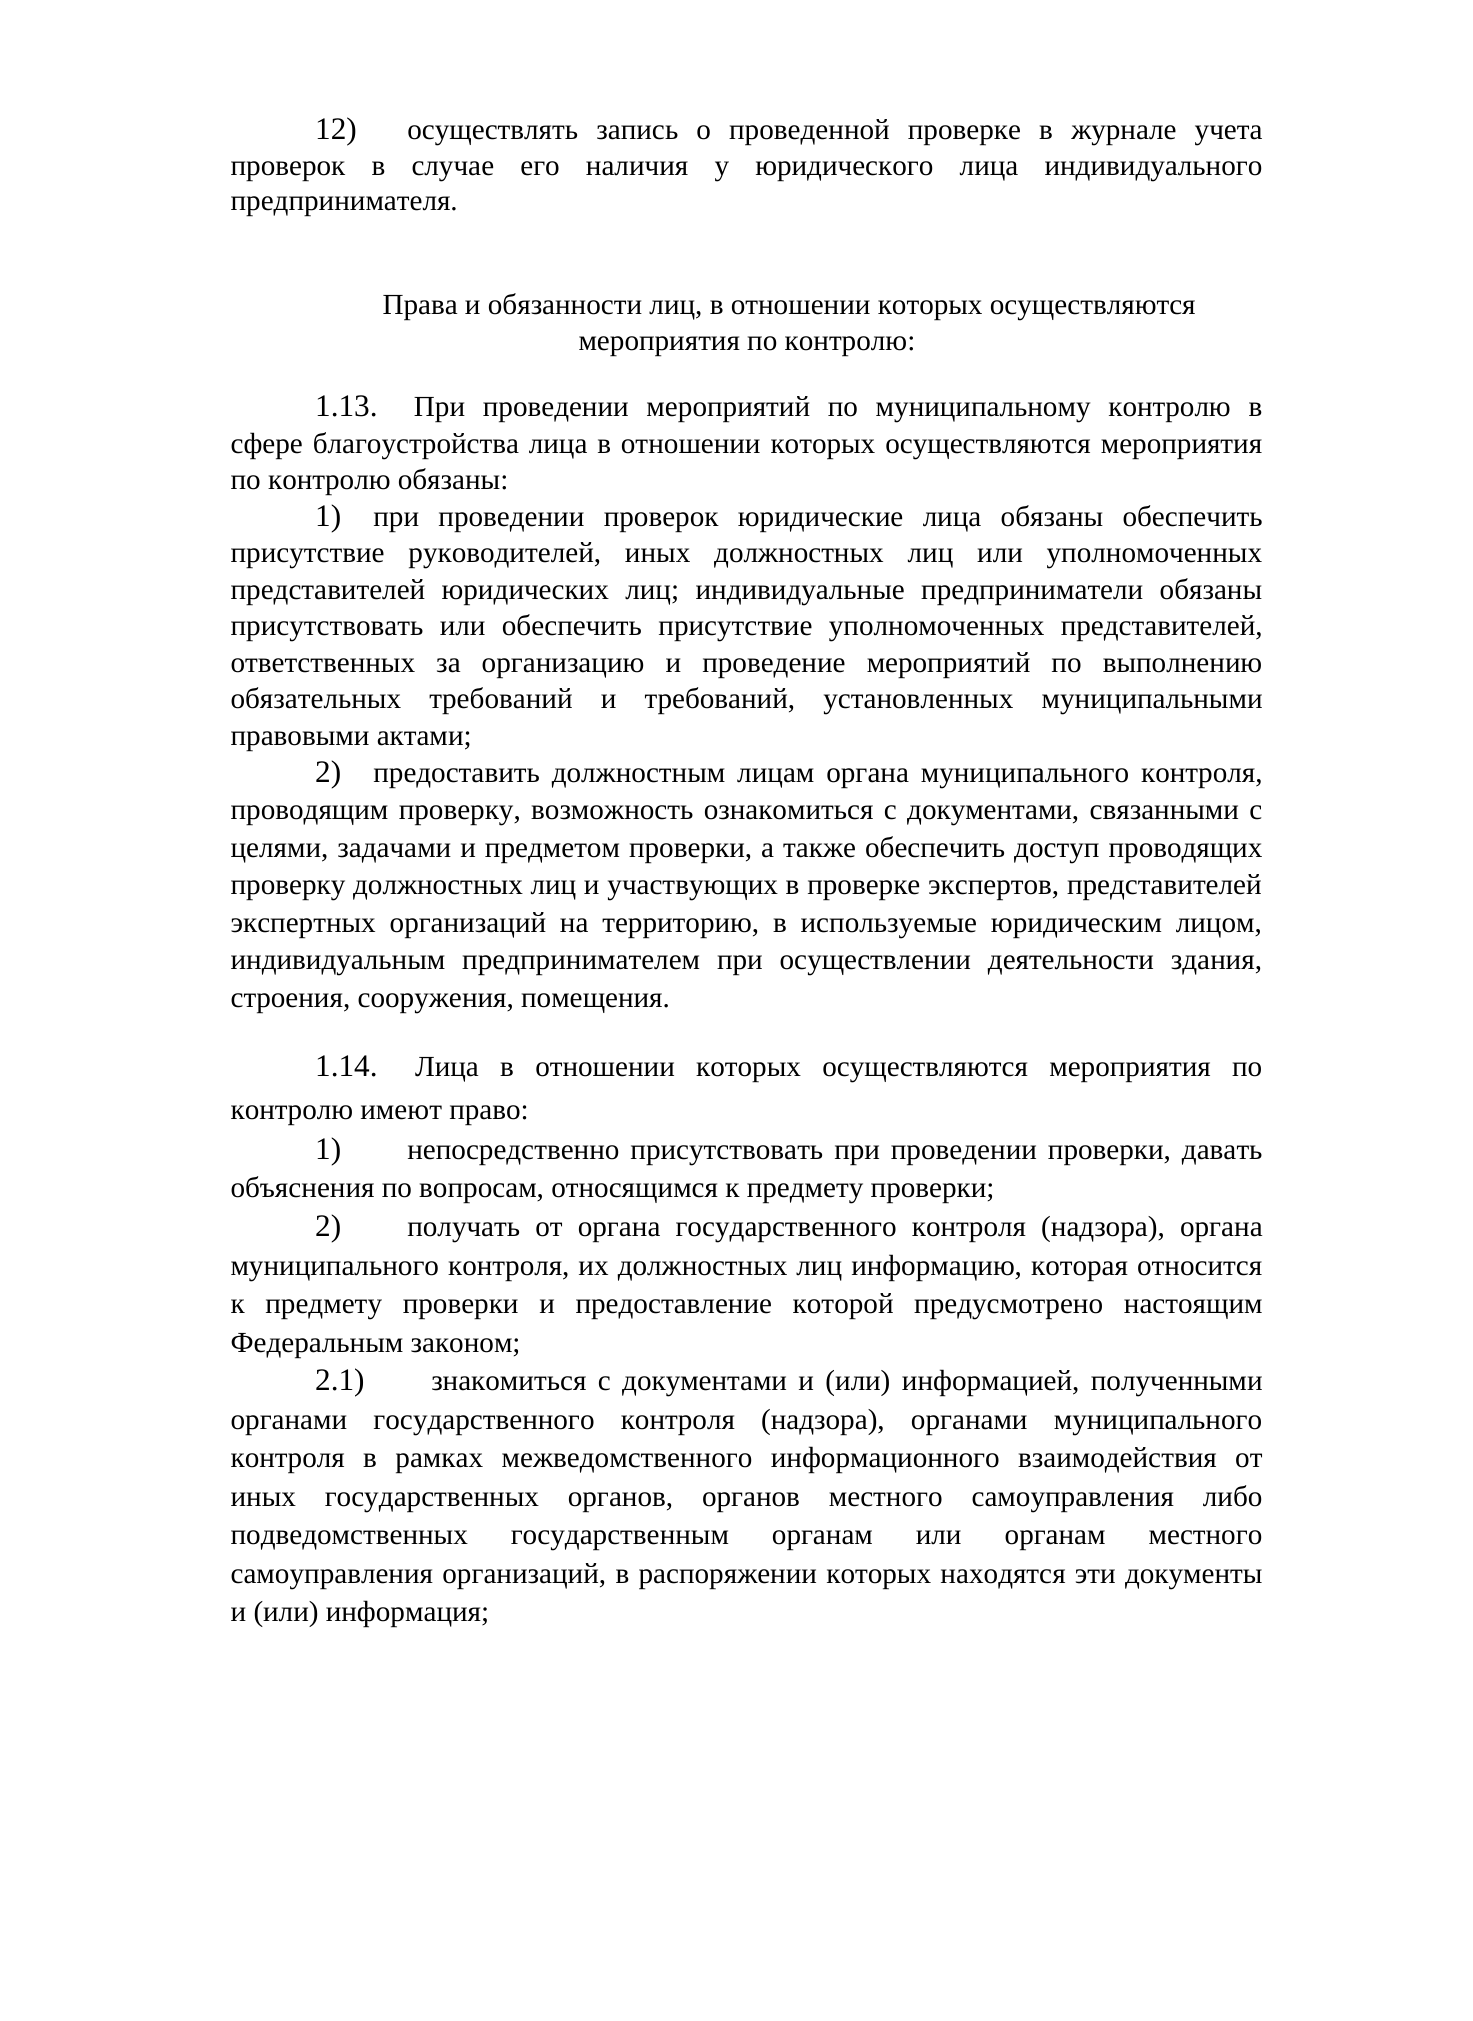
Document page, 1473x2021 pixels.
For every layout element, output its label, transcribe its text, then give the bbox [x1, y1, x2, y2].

text Права и обязанности лиц, в отношении которых осуществляются мероприятия по контролю: [230, 286, 1263, 357]
list осуществлять запись о проведенной проверке в журнале учета проверок в случае его наличия у юридического лица индивидуального предпринимателя. [230, 111, 1263, 218]
list предоставить должностным лицам органа муниципального контроля, проводящим проверку, возможность ознакомиться с документами, связанными с целями, задачами и предметом проверки, а также обеспечить доступ проводящих проверку должностных лиц и участвующих в проверке экспертов, представителей экспертных организаций на территорию, в используемые юридическим лицом, индивидуальным предпринимателем при осуществлении деятельности здания, строения, сооружения, помещения. [230, 752, 1263, 1015]
list При проведении мероприятий по муниципальному контролю в сфере благоустройства лица в отношении которых осуществляются мероприятия по контролю обязаны: [230, 388, 1263, 497]
list получать от органа государственного контроля (надзора), органа муниципального контроля, их должностных лиц информацию, которая относится к предмету проверки и предоставление которой предусмотрено настоящим Федеральным законом; [230, 1206, 1263, 1360]
list непосредственно присутствовать при проведении проверки, давать объяснения по вопросам, относящимся к предмету проверки; [230, 1128, 1263, 1206]
list знакомиться с документами и (или) информацией, полученными органами государственного контроля (надзора), органами муниципального контроля в рамках межведомственного информационного взаимодействия от иных государственных органов, органов местного самоуправления либо подведомственных государственным органам или органам местного самоуправления организаций, в распоряжении которых находятся эти документы и (или) информация; [230, 1360, 1263, 1629]
list Лица в отношении которых осуществляются мероприятия по контролю имеют право: [230, 1041, 1263, 1128]
list при проведении проверок юридические лица обязаны обеспечить присутствие руководителей, иных должностных лиц или уполномоченных представителей юридических лиц; индивидуальные предприниматели обязаны присутствовать или обеспечить присутствие уполномоченных представителей, ответственных за организацию и проведение мероприятий по выполнению обязательных требований и требований, установленных муниципальными правовыми актами; [230, 497, 1263, 752]
